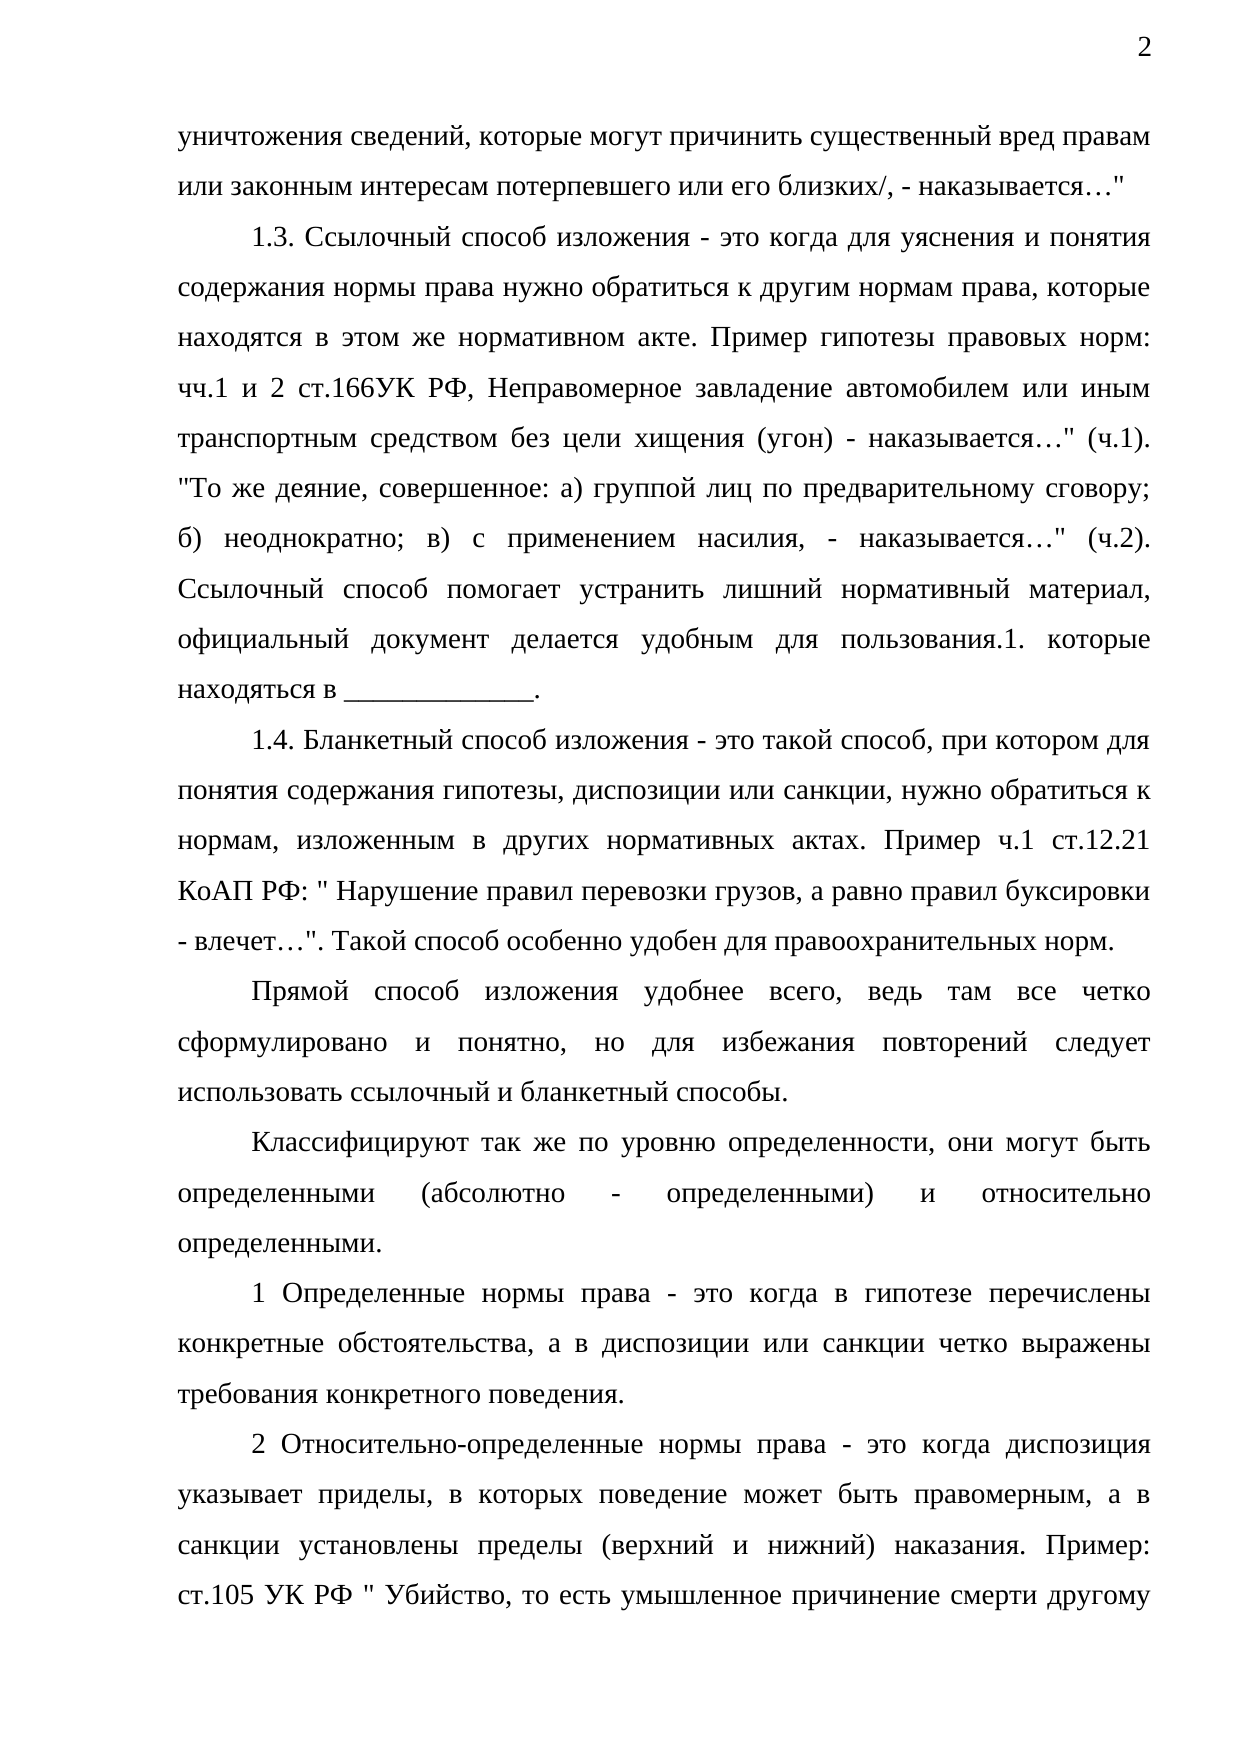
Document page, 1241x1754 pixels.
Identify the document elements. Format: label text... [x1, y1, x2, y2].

text 1 Определенные нормы права - это когда в гипотезе перечислены конкретные обстоятельства, а в диспозиции или санкции четко выражены требования конкретного поведения. [177, 1275, 1152, 1409]
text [177, 118, 1152, 202]
text 1.4. Бланкетный способ изложения - это такой способ, при котором для понятия содержания гипотезы, диспозиции или санкции, нужно обратиться к нормам, изложенным в других нормативных актах. Пример ч.1 ст.12.21 КоАП РФ: " Нарушение правил перевозки грузов, а равно правил буксировки - влечет…". Такой способ особенно удобен для правоохранительных норм. [177, 722, 1152, 957]
text Прямой способ изложения удобнее всего, ведь там все четко сформулировано и понятно, но для избежания повторений следует использовать ссылочный и бланкетный способы. [177, 973, 1152, 1108]
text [177, 1426, 1152, 1611]
text 1.3. Ссылочный способ изложения - это когда для уяснения и понятия содержания нормы права нужно обратиться к другим нормам права, которые находятся в этом же нормативном акте. Пример гипотезы правовых норм: чч.1 и 2 ст.166УК РФ, Неправомерное завладение автомобилем или иным транспортным средством без цели хищения (угон) - наказывается…" (ч.1). "То же деяние, совершенное: а) группой лиц по предварительному сговору; б) неоднократно; в) с применением насилия, - наказывается…" (ч.2). Ссылочный способ помогает устранить лишний нормативный материал, официальный документ делается удобным для пользования.1. которые находяться в _____________. [177, 219, 1152, 705]
text Классифицируют так же по уровню определенности, они могут быть определенными (абсолютно - определенными) и относительно определенными. [177, 1124, 1152, 1258]
